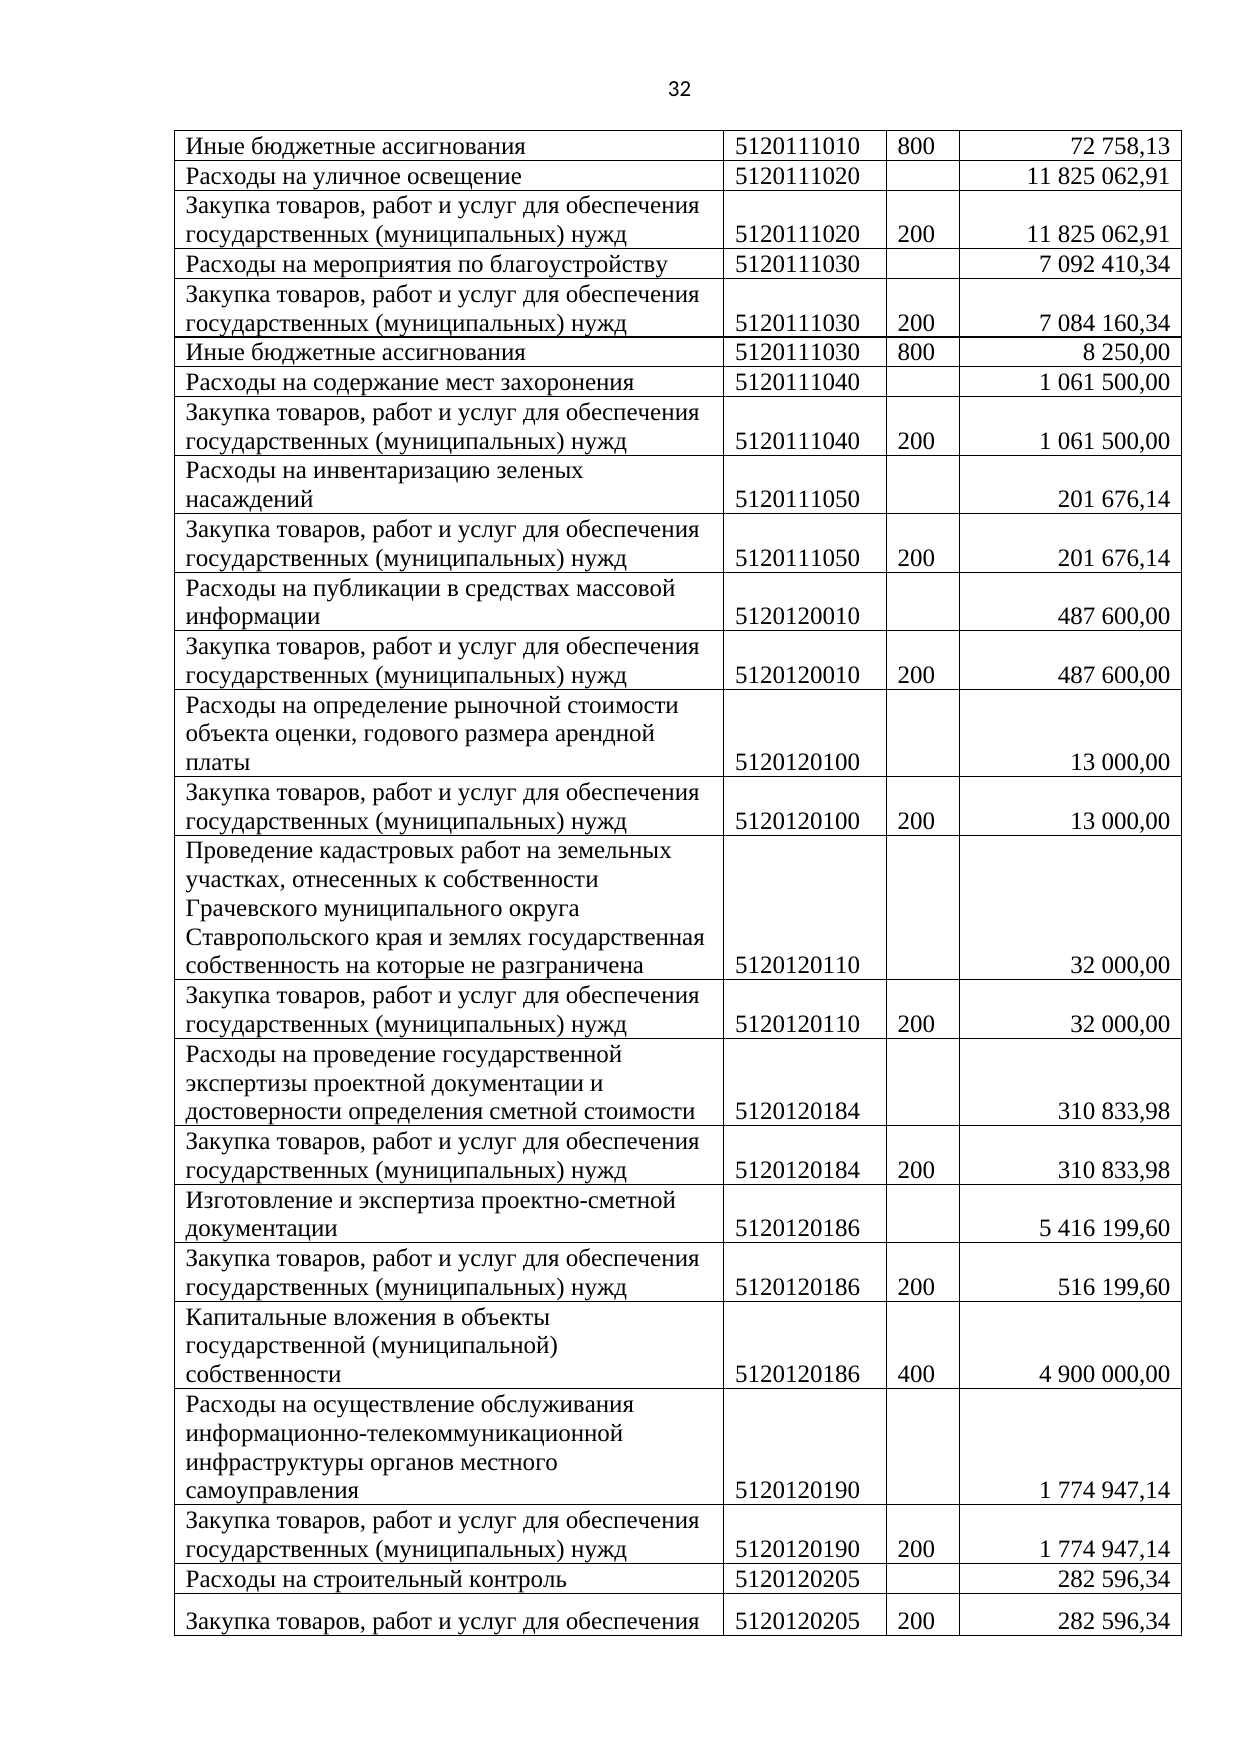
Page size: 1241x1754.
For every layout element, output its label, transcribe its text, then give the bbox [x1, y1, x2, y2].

table_cell Расходы на публикации в средствах массовой информации [175, 573, 723, 630]
table_cell 5120120010 [724, 631, 886, 689]
table_cell 487 600,00 [960, 631, 1181, 689]
table_cell 1 061 500,00 [960, 397, 1181, 454]
table_cell 5120111010 [724, 131, 886, 160]
table_cell Закупка товаров, работ и услуг для обеспечения государственных (муниципальных) нужд [175, 777, 723, 834]
table_cell Проведение кадастровых работ на земельных участках, отнесенных к собственности Грачевского муниципального округа Ставропольского края и землях государственная собственность на которые не разграничена [175, 836, 723, 979]
table_cell 5120111020 [724, 191, 886, 248]
table_cell 5120120205 [724, 1564, 886, 1592]
table_cell 5120120100 [724, 690, 886, 776]
table_cell [887, 161, 959, 189]
table_cell 32 000,00 [960, 836, 1181, 979]
table_cell 282 596,34 [960, 1564, 1181, 1592]
table_cell Расходы на инвентаризацию зеленых насаждений [175, 456, 723, 513]
table_cell Расходы на определение рыночной стоимости объекта оценки, годового размера арендной платы [175, 690, 723, 776]
table_cell [887, 573, 959, 630]
table_cell 1 774 947,14 [960, 1389, 1181, 1504]
table_cell 5120120205 [724, 1594, 886, 1635]
table_cell 282 596,34 [960, 1594, 1181, 1635]
table_cell 310 833,98 [960, 1126, 1181, 1184]
table_cell [887, 1389, 959, 1504]
table_cell 5120120186 [724, 1302, 886, 1388]
table_cell 5120111040 [724, 367, 886, 396]
table_cell 200 [887, 397, 959, 454]
table_cell 5120120110 [724, 836, 886, 979]
table_cell Иные бюджетные ассигнования [175, 131, 723, 160]
table_cell 516 199,60 [960, 1243, 1181, 1301]
table_cell Закупка товаров, работ и услуг для обеспечения государственных (муниципальных) нужд [175, 279, 723, 336]
table_cell [887, 367, 959, 396]
table_cell 8 250,00 [960, 338, 1181, 366]
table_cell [175, 191, 723, 248]
table_cell 5120120184 [724, 1039, 886, 1125]
table_cell 200 [887, 1594, 959, 1635]
table_cell 201 676,14 [960, 456, 1181, 513]
table_cell 201 676,14 [960, 514, 1181, 572]
table_cell Изготовление и экспертиза проектно-сметной документации [175, 1185, 723, 1242]
table_cell 400 [887, 1302, 959, 1388]
table_cell 200 [887, 777, 959, 834]
table_cell 200 [887, 279, 959, 336]
table_cell 200 [887, 1126, 959, 1184]
table_cell Расходы на осуществление обслуживания информационно-телекоммуникационной инфраструктуры органов местного самоуправления [175, 1389, 723, 1504]
table_cell Закупка товаров, работ и услуг для обеспечения государственных (муниципальных) нужд [175, 631, 723, 689]
table_cell Закупка товаров, работ и услуг для обеспечения государственных (муниципальных) нужд [175, 1505, 723, 1563]
table_cell 5120111030 [724, 338, 886, 366]
table_cell 5120120100 [724, 777, 886, 834]
table_cell 310 833,98 [960, 1039, 1181, 1125]
table_cell 11 825 062,91 [960, 161, 1181, 189]
table_cell Расходы на проведение государственной экспертизы проектной документации и достоверности определения сметной стоимости [175, 1039, 723, 1125]
table_cell Закупка товаров, работ и услуг для обеспечения государственных (муниципальных) нужд [175, 1126, 723, 1184]
table_cell 7 092 410,34 [960, 249, 1181, 278]
table_cell 200 [887, 980, 959, 1038]
table_cell [887, 690, 959, 776]
table_cell 5120111050 [724, 456, 886, 513]
table_cell Иные бюджетные ассигнования [175, 338, 723, 366]
table_cell [887, 836, 959, 979]
table_cell 5120120190 [724, 1389, 886, 1504]
table_cell 200 [887, 514, 959, 572]
table_cell 200 [887, 1243, 959, 1301]
table_cell 1 774 947,14 [960, 1505, 1181, 1563]
table_cell Расходы на мероприятия по благоустройству [175, 249, 723, 278]
table_cell 800 [887, 131, 959, 160]
table_cell 4 900 000,00 [960, 1302, 1181, 1388]
table_cell Капитальные вложения в объекты государственной (муниципальной) собственности [175, 1302, 723, 1388]
table_cell 7 084 160,34 [960, 279, 1181, 336]
table_cell 32 000,00 [960, 980, 1181, 1038]
table_cell 5120111030 [724, 279, 886, 336]
table_cell 5120120184 [724, 1126, 886, 1184]
table_cell [887, 1185, 959, 1242]
table_cell 5120111020 [724, 161, 886, 189]
table_cell Расходы на уличное освещение [175, 161, 723, 189]
table_cell Закупка товаров, работ и услуг для обеспечения государственных (муниципальных) нужд [175, 514, 723, 572]
table_cell 5120120186 [724, 1243, 886, 1301]
table_cell 487 600,00 [960, 573, 1181, 630]
table_cell 200 [887, 631, 959, 689]
table_cell 5120111030 [724, 249, 886, 278]
table_cell 800 [887, 338, 959, 366]
table_cell 5 416 199,60 [960, 1185, 1181, 1242]
table_cell 5120120190 [724, 1505, 886, 1563]
table_cell 13 000,00 [960, 690, 1181, 776]
table_cell Расходы на строительный контроль [175, 1564, 723, 1592]
table_cell 13 000,00 [960, 777, 1181, 834]
table_cell Закупка товаров, работ и услуг для обеспечения государственных (муниципальных) нужд [175, 1243, 723, 1301]
table_cell 5120120110 [724, 980, 886, 1038]
table_cell 5120120186 [724, 1185, 886, 1242]
table_cell 200 [887, 191, 959, 248]
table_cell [175, 1594, 723, 1635]
table_cell 1 061 500,00 [960, 367, 1181, 396]
table_cell [887, 1564, 959, 1592]
table_cell 11 825 062,91 [960, 191, 1181, 248]
table_cell 72 758,13 [960, 131, 1181, 160]
table_cell Закупка товаров, работ и услуг для обеспечения государственных (муниципальных) нужд [175, 397, 723, 454]
table_cell 5120120010 [724, 573, 886, 630]
table_cell [887, 249, 959, 278]
table_cell Закупка товаров, работ и услуг для обеспечения государственных (муниципальных) нужд [175, 980, 723, 1038]
table_cell [887, 456, 959, 513]
table_cell [887, 1039, 959, 1125]
table_cell Расходы на содержание мест захоронения [175, 367, 723, 396]
table_cell 200 [887, 1505, 959, 1563]
table_cell 5120111050 [724, 514, 886, 572]
table_cell 5120111040 [724, 397, 886, 454]
